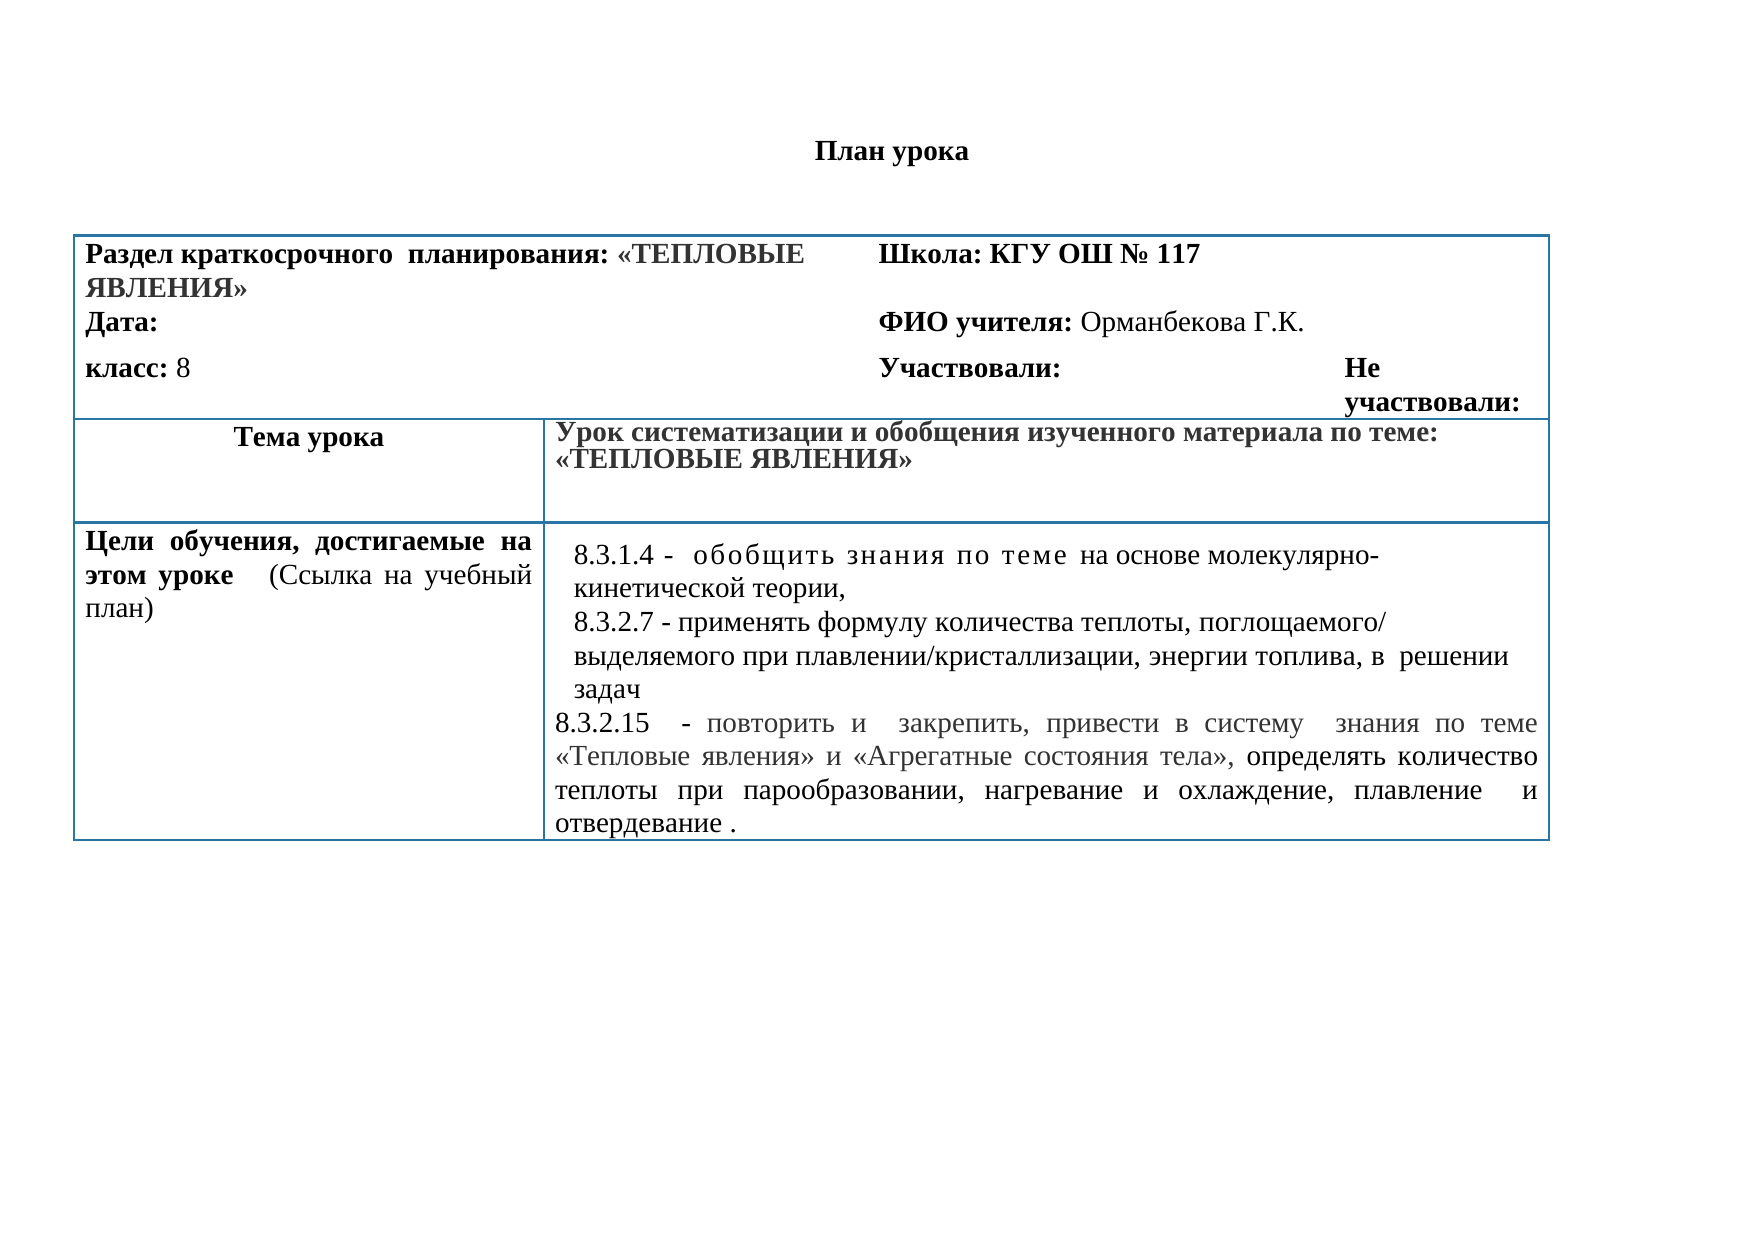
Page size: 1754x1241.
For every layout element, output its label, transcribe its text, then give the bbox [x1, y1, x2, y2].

subtitle План урока [74, 133, 1636, 166]
table_cell Тема урока [75, 420, 543, 521]
table_cell 8.3.1.4 - обобщить знания по теме на основе молекулярно-кинетической теории, 8.3.2.7 - применять формулу количества теплоты, поглощаемого/ выделяемого при плавлении/кристаллизации, энергии топлива, в решении задач 8.3.2.15 - повторить и закрепить, привести в систему знания по теме «Тепловые явления» и «Агрегатные состояния тела», определять количество теплоты при парообразовании, нагревание и охлаждение, плавление и отвердевание . [545, 524, 1548, 839]
table_cell класс: 8 [75, 350, 867, 417]
table_cell Цели обучения, достигаемые на этом уроке (Ссылка на учебный план) [75, 524, 543, 839]
table_header Раздел краткосрочного планирования: «ТЕПЛОВЫЕ ЯВЛЕНИЯ» [75, 237, 867, 304]
table_cell Дата: [75, 304, 867, 350]
table_cell Не участвовали: [1333, 350, 1548, 417]
table_header Школа: КГУ ОШ № 117 [867, 237, 1548, 304]
table_cell Участвовали: [867, 350, 1333, 417]
table_cell ФИО учителя: Орманбекова Г.К. [867, 304, 1548, 350]
table_cell Урок систематизации и обобщения изученного материала по теме: «ТЕПЛОВЫЕ ЯВЛЕНИЯ» [545, 420, 1548, 521]
